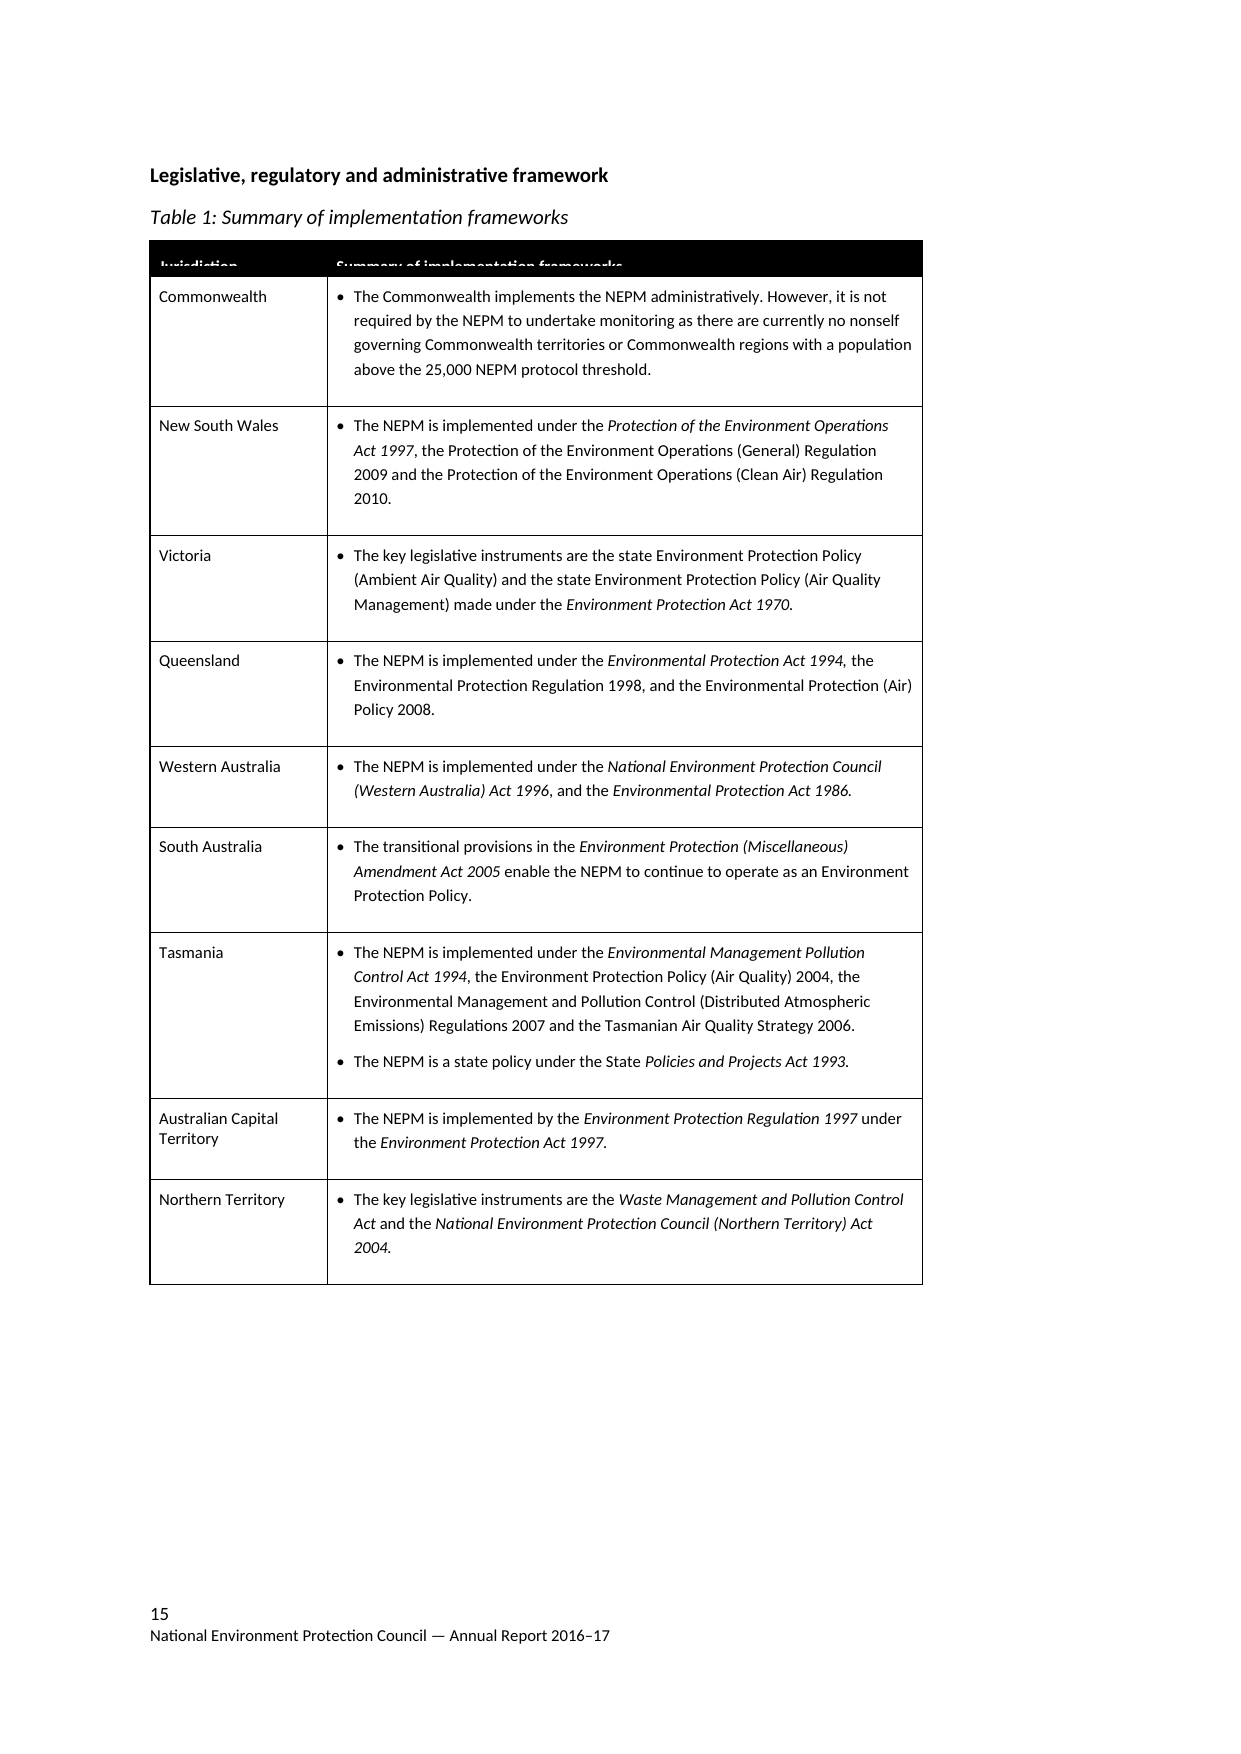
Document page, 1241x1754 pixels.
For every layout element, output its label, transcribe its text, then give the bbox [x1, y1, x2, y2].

table_cell • The key legislative instruments are the state Environment Protection Policy (Ambient Air Quality) and the state Environment Protection Policy (Air Quality Management) made under the Environment Protection Act 1970. [328, 536, 922, 641]
table_header Summary of implementation frameworks [328, 241, 922, 275]
table_cell Victoria [151, 536, 327, 641]
table_cell Tasmania [151, 933, 327, 1098]
text Table 1: Summary of implementation frameworks [150, 204, 1090, 229]
table_cell Australian Capital Territory [151, 1099, 327, 1179]
table_cell • The NEPM is implemented under the Environmental Management Pollution Control Act 1994, the Environment Protection Policy (Air Quality) 2004, the Environmental Management and Pollution Control (Distributed Atmospheric Emissions) Regulations 2007 and the Tasmanian Air Quality Strategy 2006. • The NEPM is a state policy under the State Policies and Projects Act 1993. [328, 933, 922, 1098]
table_header Jurisdiction [151, 241, 327, 275]
table_cell New South Wales [151, 407, 327, 535]
table_cell Queensland [151, 642, 327, 746]
table_cell • The transitional provisions in the Environment Protection (Miscellaneous) Amendment Act 2005 enable the NEPM to continue to operate as an Environment Protection Policy. [328, 828, 922, 932]
text Legislative, regulatory and administrative framework [150, 162, 1090, 187]
table_cell • The Commonwealth implements the NEPM administratively. However, it is not required by the NEPM to undertake monitoring as there are currently no nonself governing Commonwealth territories or Commonwealth regions with a population above the 25,000 NEPM protocol threshold. [328, 277, 922, 406]
table_cell • The NEPM is implemented under the National Environment Protection Council (Western Australia) Act 1996, and the Environmental Protection Act 1986. [328, 747, 922, 827]
table_cell • The NEPM is implemented by the Environment Protection Regulation 1997 under the Environment Protection Act 1997. [328, 1099, 922, 1179]
table_cell South Australia [151, 828, 327, 932]
table_cell Western Australia [151, 747, 327, 827]
table_cell Commonwealth [151, 277, 327, 406]
table_cell • The NEPM is implemented under the Protection of the Environment Operations Act 1997, the Protection of the Environment Operations (General) Regulation 2009 and the Protection of the Environment Operations (Clean Air) Regulation 2010. [328, 407, 922, 535]
table_cell Northern Territory [151, 1180, 327, 1284]
table_cell • The NEPM is implemented under the Environmental Protection Act 1994, the Environmental Protection Regulation 1998, and the Environmental Protection (Air) Policy 2008. [328, 642, 922, 746]
table_cell • The key legislative instruments are the Waste Management and Pollution Control Act and the National Environment Protection Council (Northern Territory) Act 2004. [328, 1180, 922, 1284]
